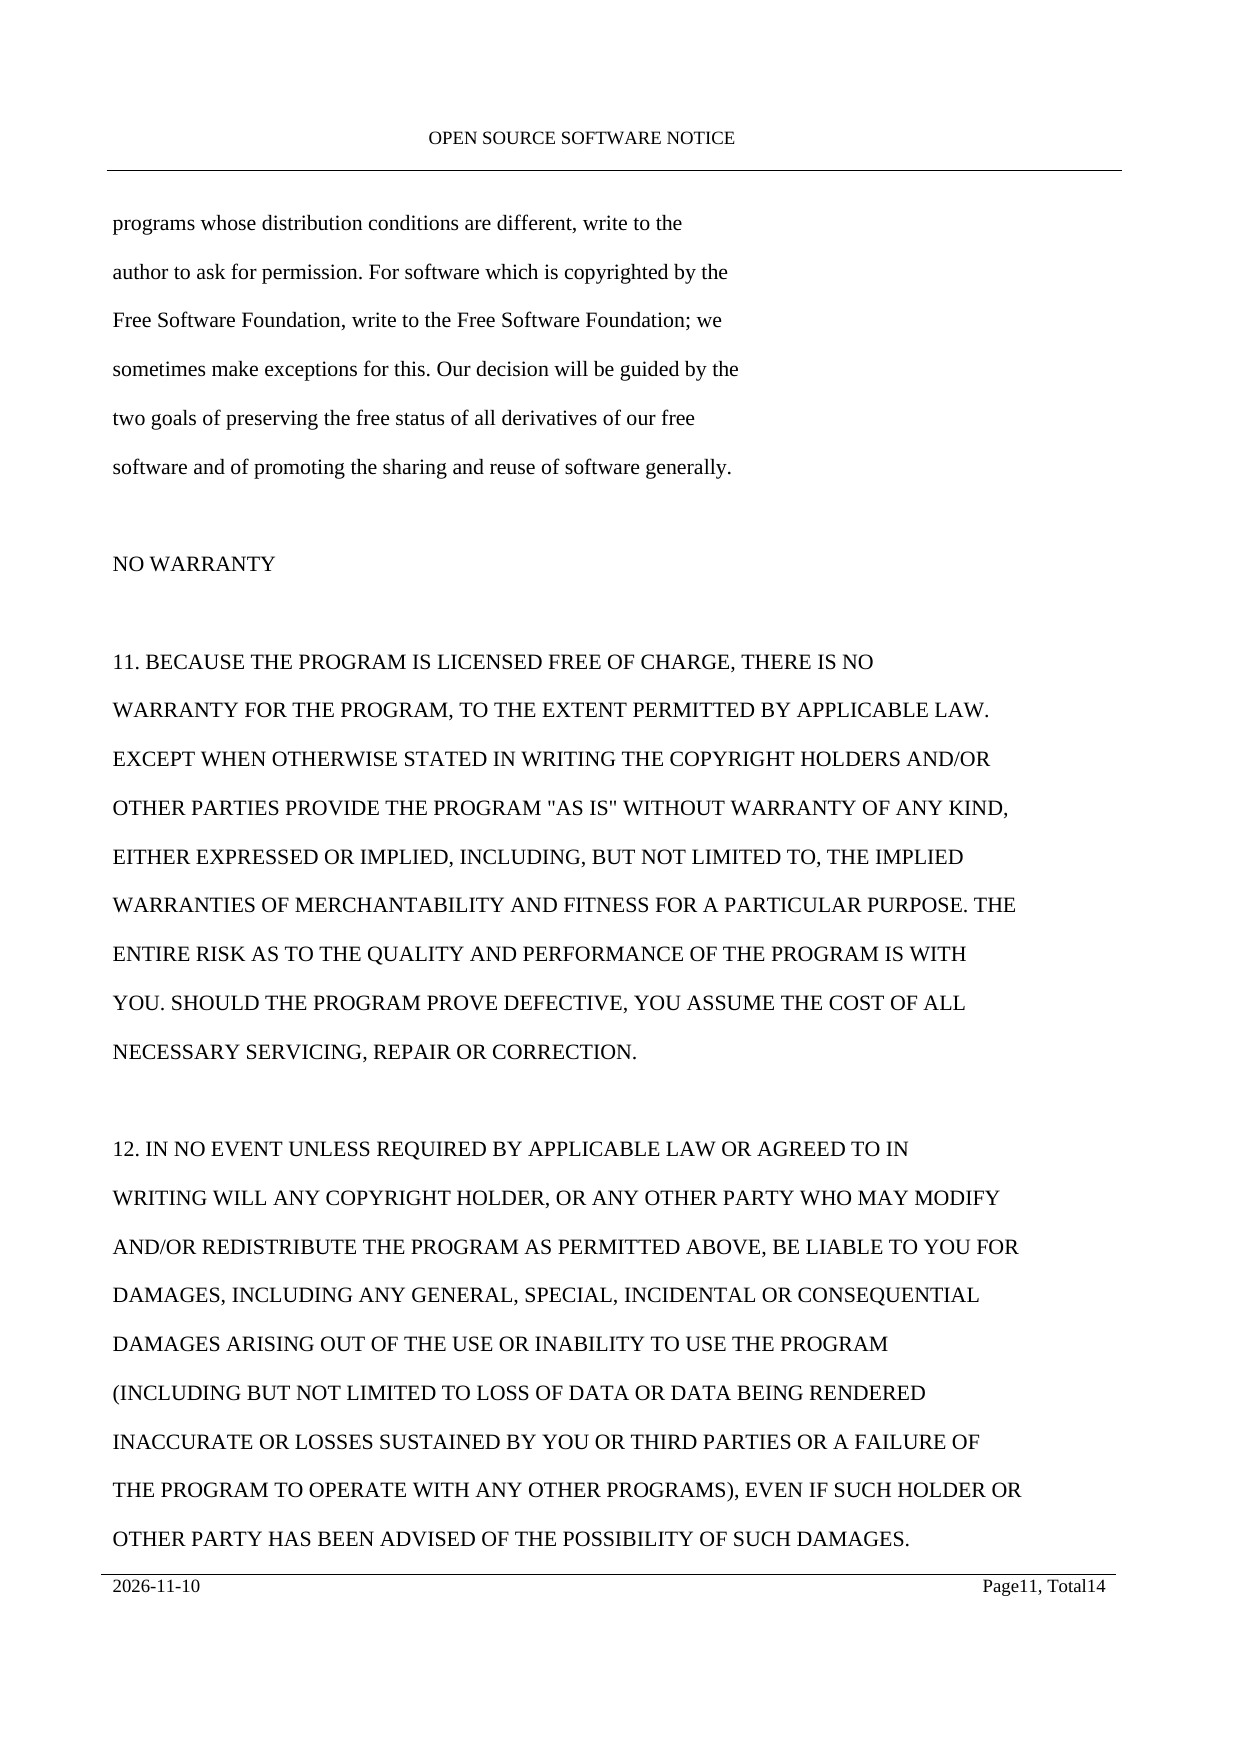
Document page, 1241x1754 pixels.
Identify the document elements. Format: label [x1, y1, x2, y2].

text [112, 206, 1128, 1555]
